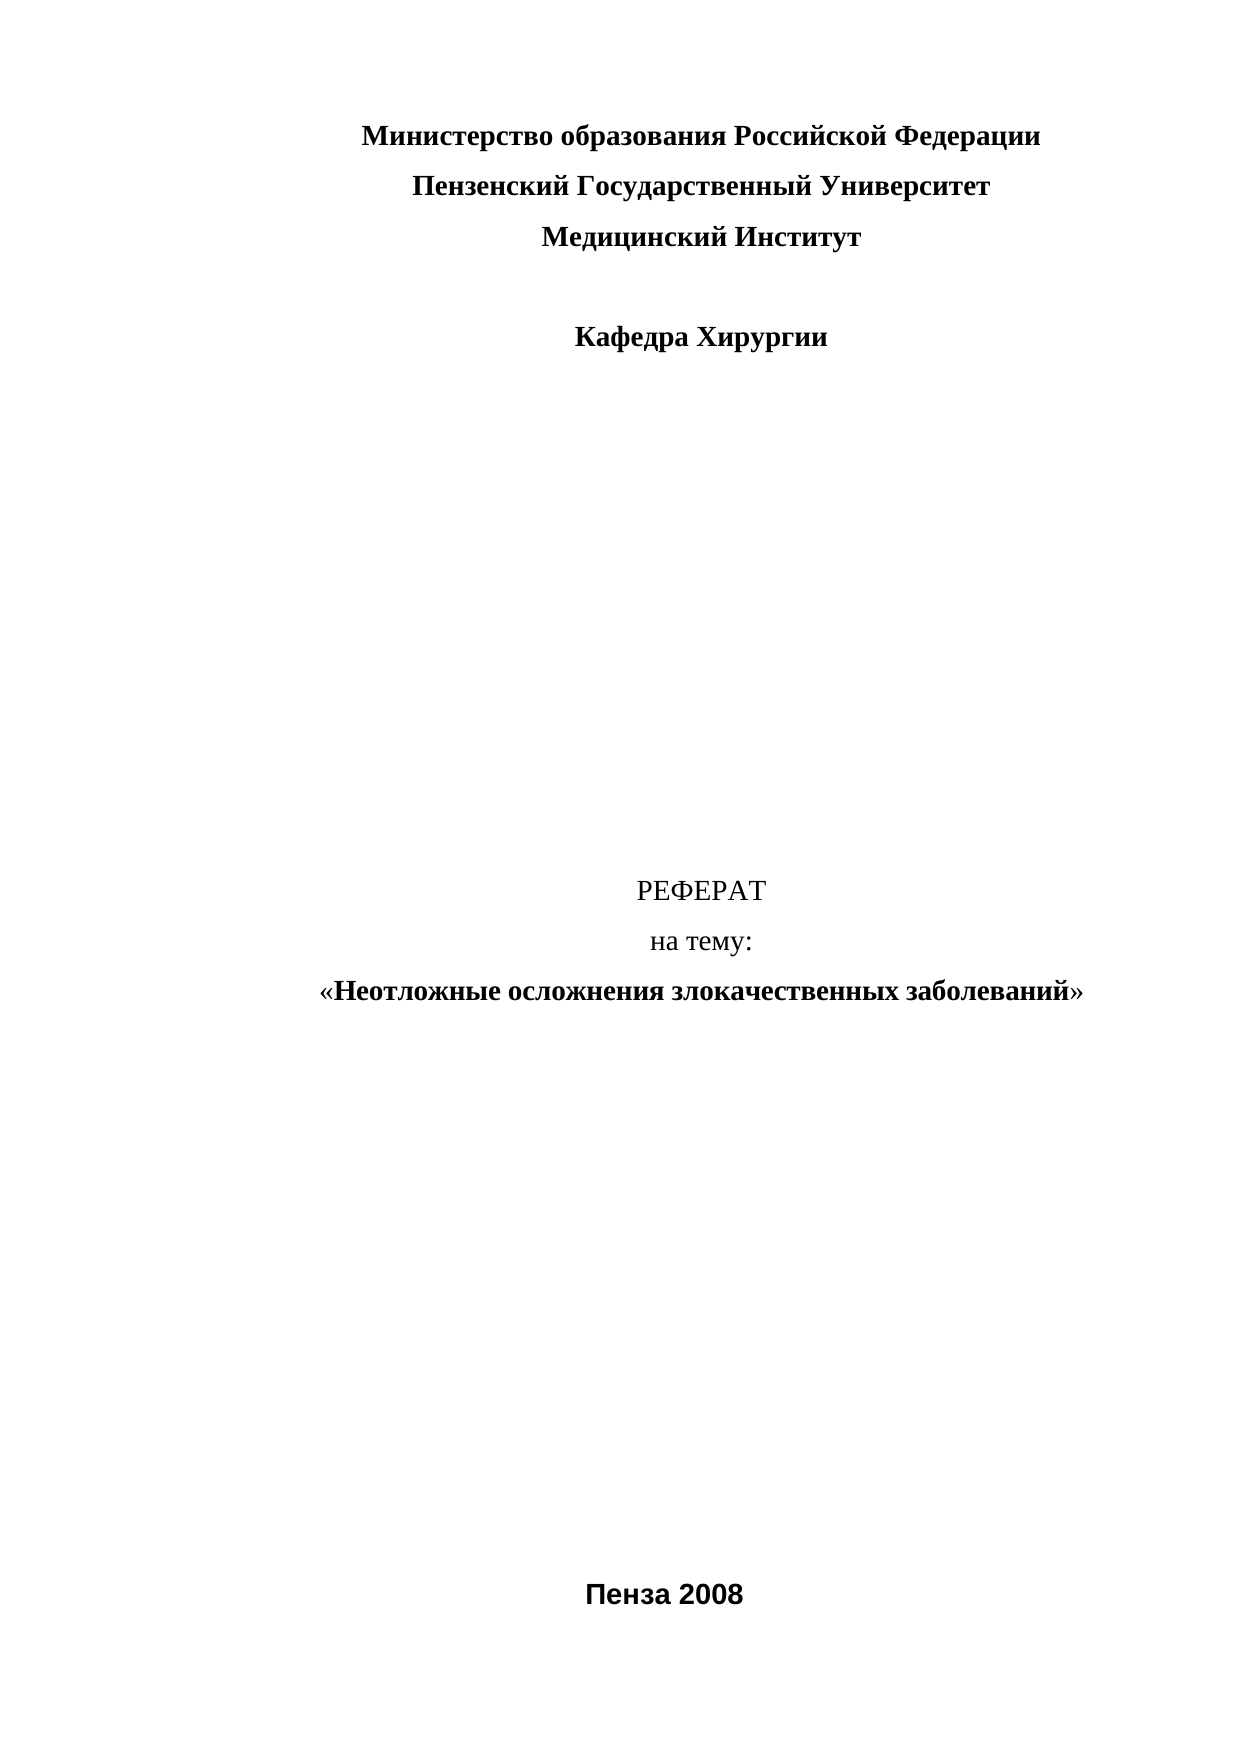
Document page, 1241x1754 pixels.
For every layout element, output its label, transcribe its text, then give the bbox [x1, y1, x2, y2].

text Пензенский Государственный Университет [177, 168, 1152, 202]
text РЕФЕРАТ [177, 873, 1152, 906]
text «Неотложные осложнения злокачественных заболеваний» [177, 973, 1152, 1007]
text Кафедра Хирургии [177, 319, 1152, 353]
text Медицинский Институт [177, 219, 1152, 252]
text Министерство образования Российской Федерации [177, 118, 1152, 152]
text на тему: [177, 923, 1152, 957]
text Пенза 2008 [177, 1577, 1152, 1611]
